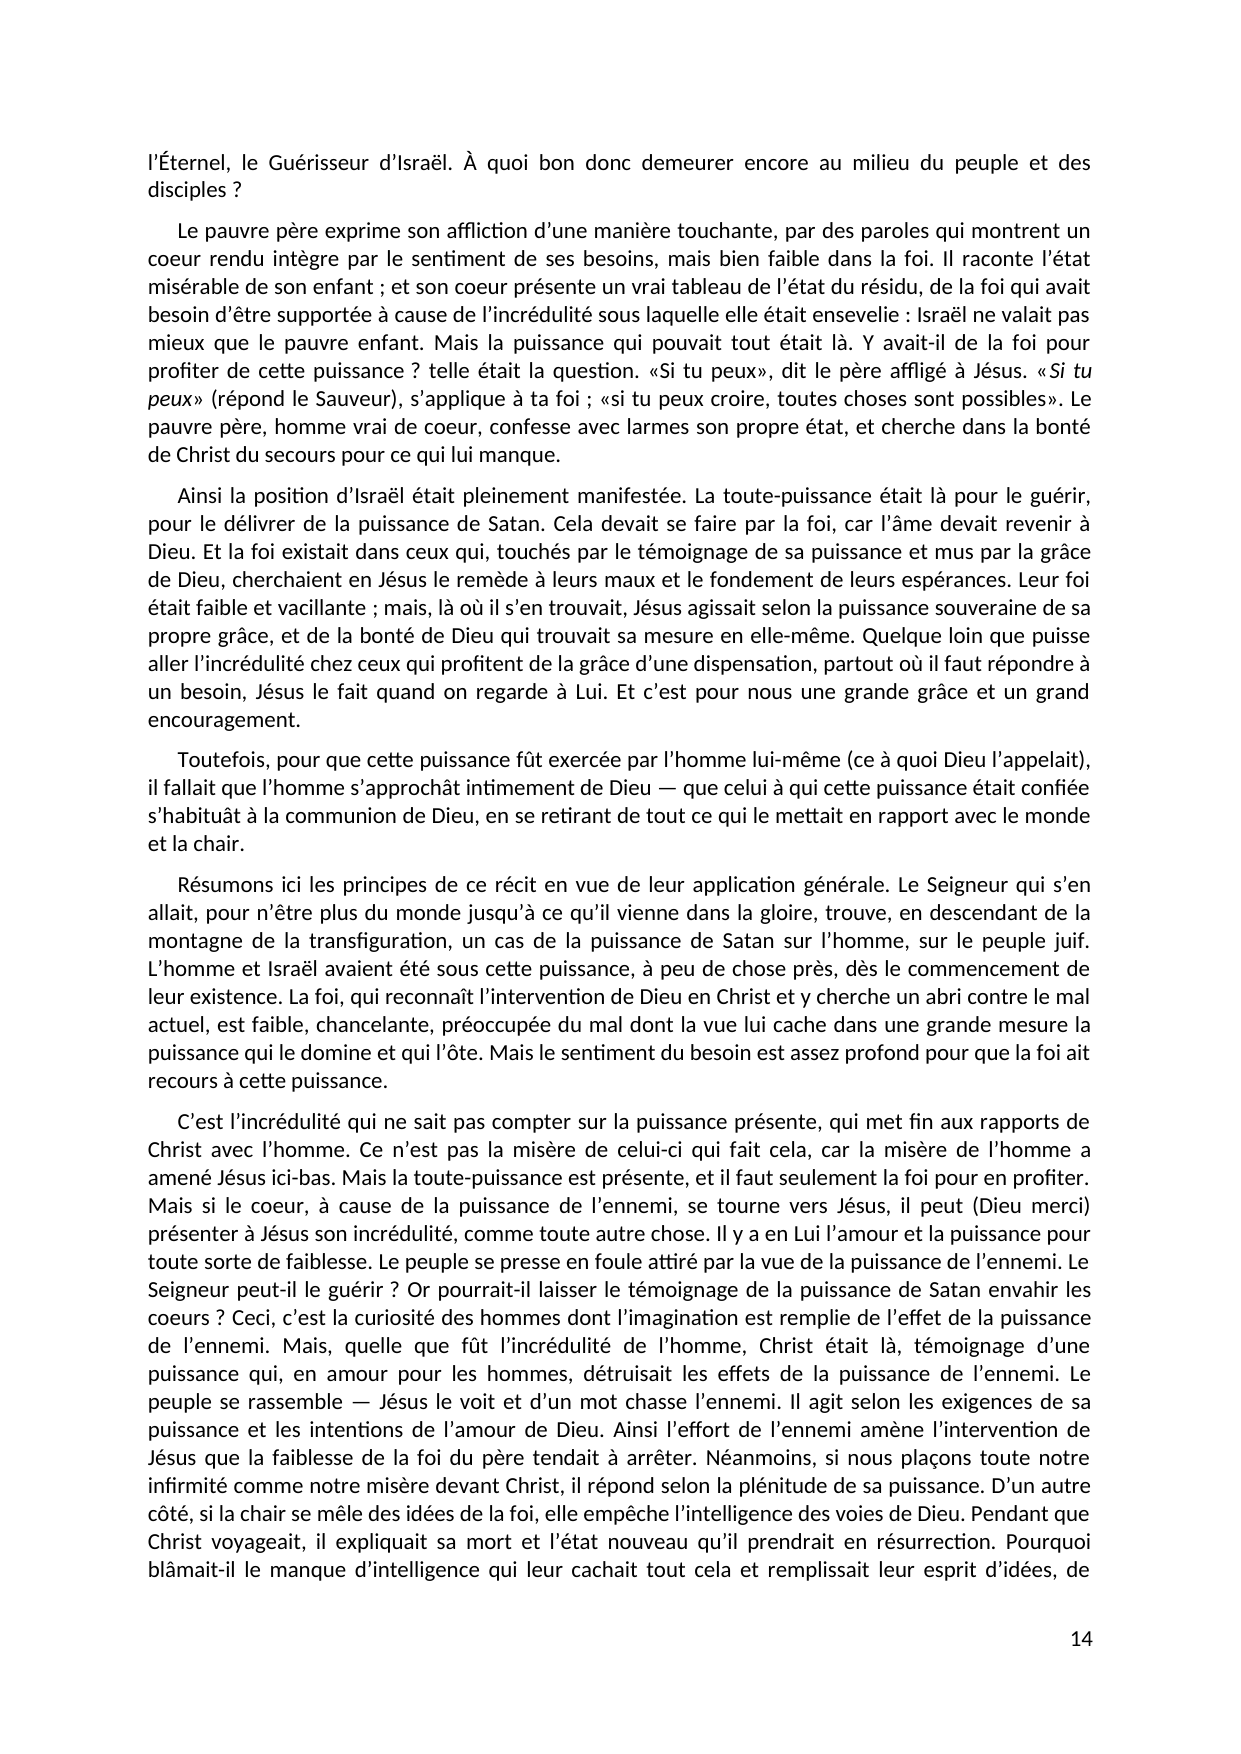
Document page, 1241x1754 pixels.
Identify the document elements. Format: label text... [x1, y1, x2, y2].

text Le pauvre père exprime son affliction d’une manière touchante, par des paroles qui montrent un coeur rendu intègre par le sentiment de ses besoins, mais bien faible dans la foi. Il raconte l’état misérable de son enfant ; et son coeur présente un vrai tableau de l’état du résidu, de la foi qui avait besoin d’être supportée à cause de l’incrédulité sous laquelle elle était ensevelie : Israël ne valait pas mieux que le pauvre enfant. Mais la puissance qui pouvait tout était là. Y avait-il de la foi pour profiter de cette puissance ? telle était la question. «Si tu peux», dit le père affligé à Jésus. «Si tu peux» (répond le Sauveur), s’applique à ta foi ; «si tu peux croire, toutes choses sont possibles». Le pauvre père, homme vrai de coeur, confesse avec larmes son propre état, et cherche dans la bonté de Christ du secours pour ce qui lui manque. [148, 216, 1093, 468]
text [148, 148, 1093, 204]
text Toutefois, pour que cette puissance fût exercée par l’homme lui-même (ce à quoi Dieu l’appelait), il fallait que l’homme s’approchât intimement de Dieu — que celui à qui cette puissance était confiée s’habituât à la communion de Dieu, en se retirant de tout ce qui le mettait en rapport avec le monde et la chair. [148, 746, 1093, 858]
text Ainsi la position d’Israël était pleinement manifestée. La toute-puissance était là pour le guérir, pour le délivrer de la puissance de Satan. Cela devait se faire par la foi, car l’âme devait revenir à Dieu. Et la foi existait dans ceux qui, touchés par le témoignage de sa puissance et mus par la grâce de Dieu, cherchaient en Jésus le remède à leurs maux et le fondement de leurs espérances. Leur foi était faible et vacillante ; mais, là où il s’en trouvait, Jésus agissait selon la puissance souveraine de sa propre grâce, et de la bonté de Dieu qui trouvait sa mesure en elle-même. Quelque loin que puisse aller l’incrédulité chez ceux qui profitent de la grâce d’une dispensation, partout où il faut répondre à un besoin, Jésus le fait quand on regarde à Lui. Et c’est pour nous une grande grâce et un grand encouragement. [148, 481, 1093, 733]
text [148, 1107, 1093, 1583]
text Résumons ici les principes de ce récit en vue de leur application générale. Le Seigneur qui s’en allait, pour n’être plus du monde jusqu’à ce qu’il vienne dans la gloire, trouve, en descendant de la montagne de la transfiguration, un cas de la puissance de Satan sur l’homme, sur le peuple juif. L’homme et Israël avaient été sous cette puissance, à peu de chose près, dès le commencement de leur existence. La foi, qui reconnaît l’intervention de Dieu en Christ et y cherche un abri contre le mal actuel, est faible, chancelante, préoccupée du mal dont la vue lui cache dans une grande mesure la puissance qui le domine et qui l’ôte. Mais le sentiment du besoin est assez profond pour que la foi ait recours à cette puissance. [148, 870, 1093, 1094]
